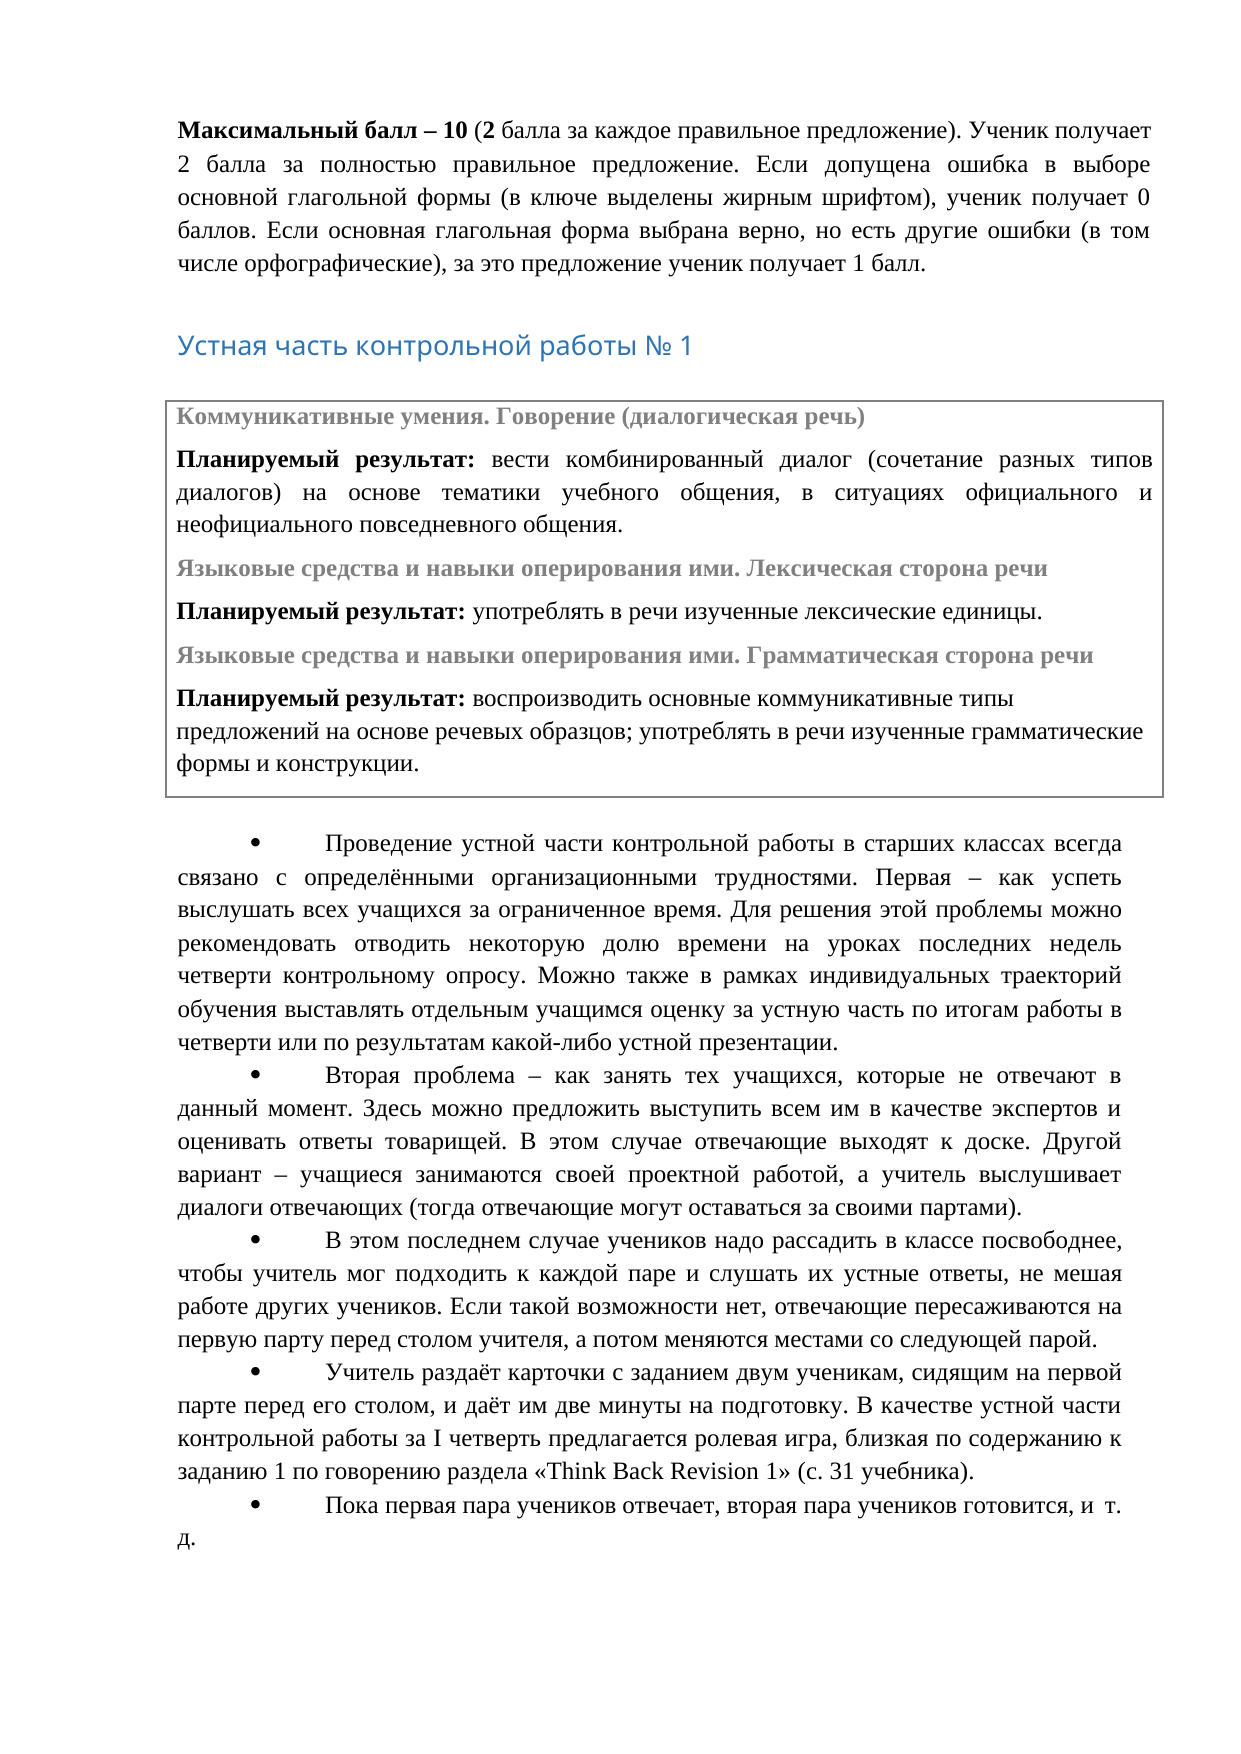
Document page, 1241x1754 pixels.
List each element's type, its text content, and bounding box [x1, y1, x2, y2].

list Пока первая пара учеников отвечает, вторая пара учеников готовится, и т. [251, 1489, 1209, 1519]
list В этом последнем случае учеников надо рассадить в классе посвободнее, чтобы учитель мог подходить к каждой паре и слушать их устные ответы, не мешая работе других учеников. Если такой возможности нет, отвечающие пересаживаются на первую парту перед столом учителя, а потом меняются местами со следующей парой. [177, 1225, 1123, 1353]
text 2 балла за полностью правильное предложение. Если допущена ошибка в выборе основной глагольной формы (в ключе выделены жирным шрифтом), ученик получает 0 баллов. Если основная глагольная форма выбрана верно, но есть другие ошибки (в том числе орфографические), за это предложение ученик получает 1 балл. [177, 149, 1152, 277]
list Учитель раздаёт карточки с заданием двум ученикам, сидящим на первой парте перед его столом, и даёт им две минуты на подготовку. В качестве устной части контрольной работы за I четверть предлагается ролевая игра, близкая по содержанию к заданию 1 по говорению раздела «Think Back Revision 1» (с. 31 учебника). [177, 1357, 1123, 1485]
list Проведение устной части контрольной работы в старших классах всегда связано с определёнными организационными трудностями. Первая – как успеть выслушать всех учащихся за ограниченное время. Для решения этой проблемы можно рекомендовать отводить некоторую долю времени на уроках последних недель четверти контрольному опросу. Можно также в рамках индивидуальных траекторий обучения выставлять отдельным учащимся оценку за устную часть по итогам работы в четверти или по результатам какой-либо устной презентации. [177, 828, 1123, 1055]
text Максимальный балл – 10 (2 балла за каждое правильное предложение). Ученик получает [177, 115, 1209, 144]
text д. [177, 1522, 1209, 1551]
list Вторая проблема – как занять тех учащихся, которые не отвечают в данный момент. Здесь можно предложить выступить всем им в качестве экспертов и оценивать ответы товарищей. В этом случае отвечающие выходят к доске. Другой вариант – учащиеся занимаются своей проектной работой, а учитель выслушивает диалоги отвечающих (тогда отвечающие могут оставаться за своими партами). [177, 1060, 1122, 1221]
subtitle Устная часть контрольной работы № 1 [177, 326, 1209, 363]
